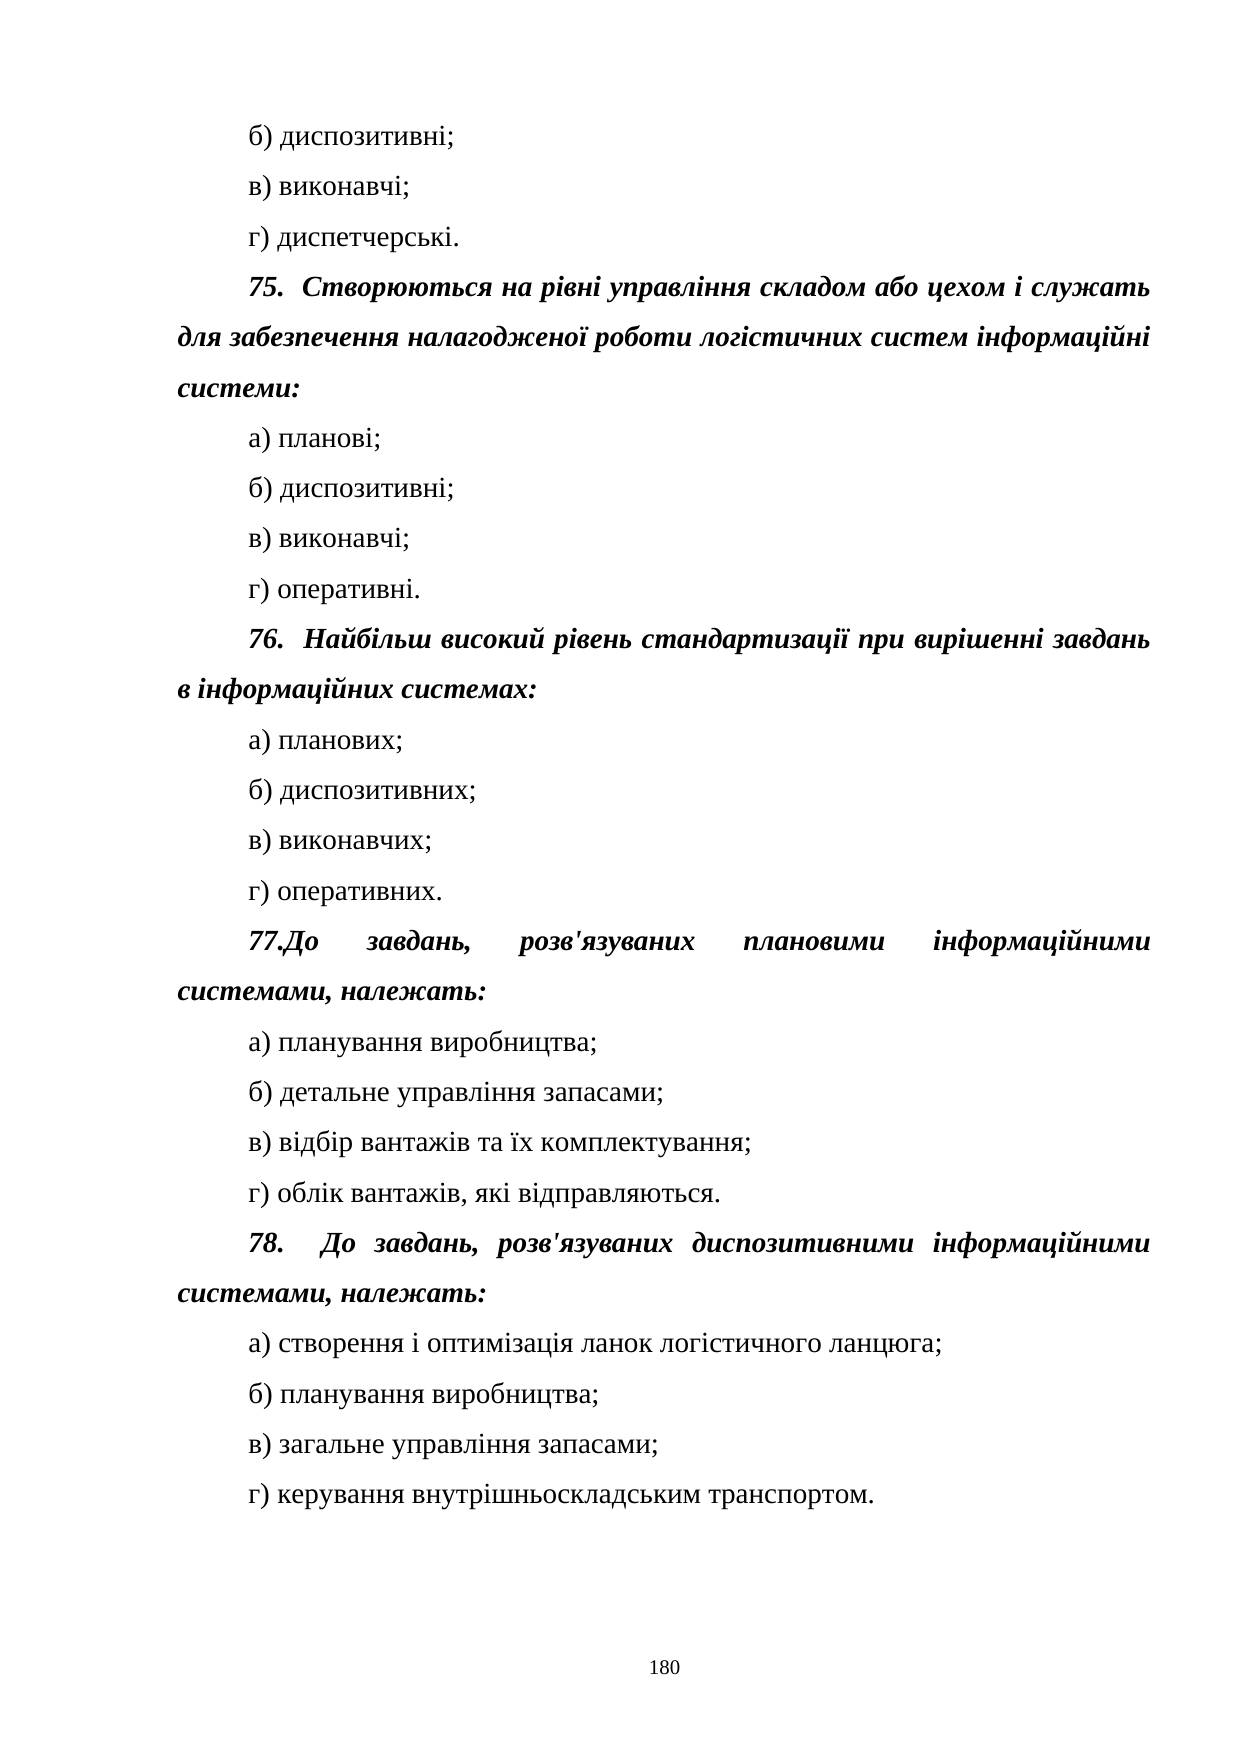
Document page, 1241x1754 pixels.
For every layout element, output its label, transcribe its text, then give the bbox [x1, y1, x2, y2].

text в) відбір вантажів та їх комплектування; [177, 1124, 1152, 1158]
text 76. Найбільш високий рівень стандартизації при вирішенні завдань в інформаційних системах: [177, 621, 1152, 705]
text а) планові; [177, 420, 1152, 453]
text б) детальне управління запасами; [177, 1074, 1152, 1108]
text в) виконавчих; [177, 822, 1152, 856]
text 78. До завдань, розв'язуваних диспозитивними інформаційними системами, належать: [177, 1225, 1152, 1309]
text б) диспозитивні; [177, 470, 1152, 504]
text а) створення і оптимізація ланок логістичного ланцюга; [177, 1326, 1152, 1359]
text 77.До завдань, розв'язуваних плановими інформаційними системами, належать: [177, 923, 1152, 1007]
text б) диспозитивні; [177, 118, 1152, 152]
text г) керування внутрішньоскладським транспортом. [177, 1477, 1152, 1510]
text б) диспозитивних; [177, 772, 1152, 806]
text а) планових; [177, 722, 1152, 755]
text в) загальне управління запасами; [177, 1426, 1152, 1460]
text г) оперативні. [177, 571, 1152, 604]
text а) планування виробництва; [177, 1024, 1152, 1057]
text 75. Створюються на рівні управління складом або цехом і служать для забезпечення налагодженої роботи логістичних систем інформаційні системи: [177, 269, 1152, 403]
text г) облік вантажів, які відправляються. [177, 1175, 1152, 1208]
text в) виконавчі; [177, 521, 1152, 554]
text б) планування виробництва; [177, 1376, 1152, 1409]
text г) оперативних. [177, 873, 1152, 906]
text г) диспетчерські. [177, 219, 1152, 252]
text в) виконавчі; [177, 168, 1152, 202]
